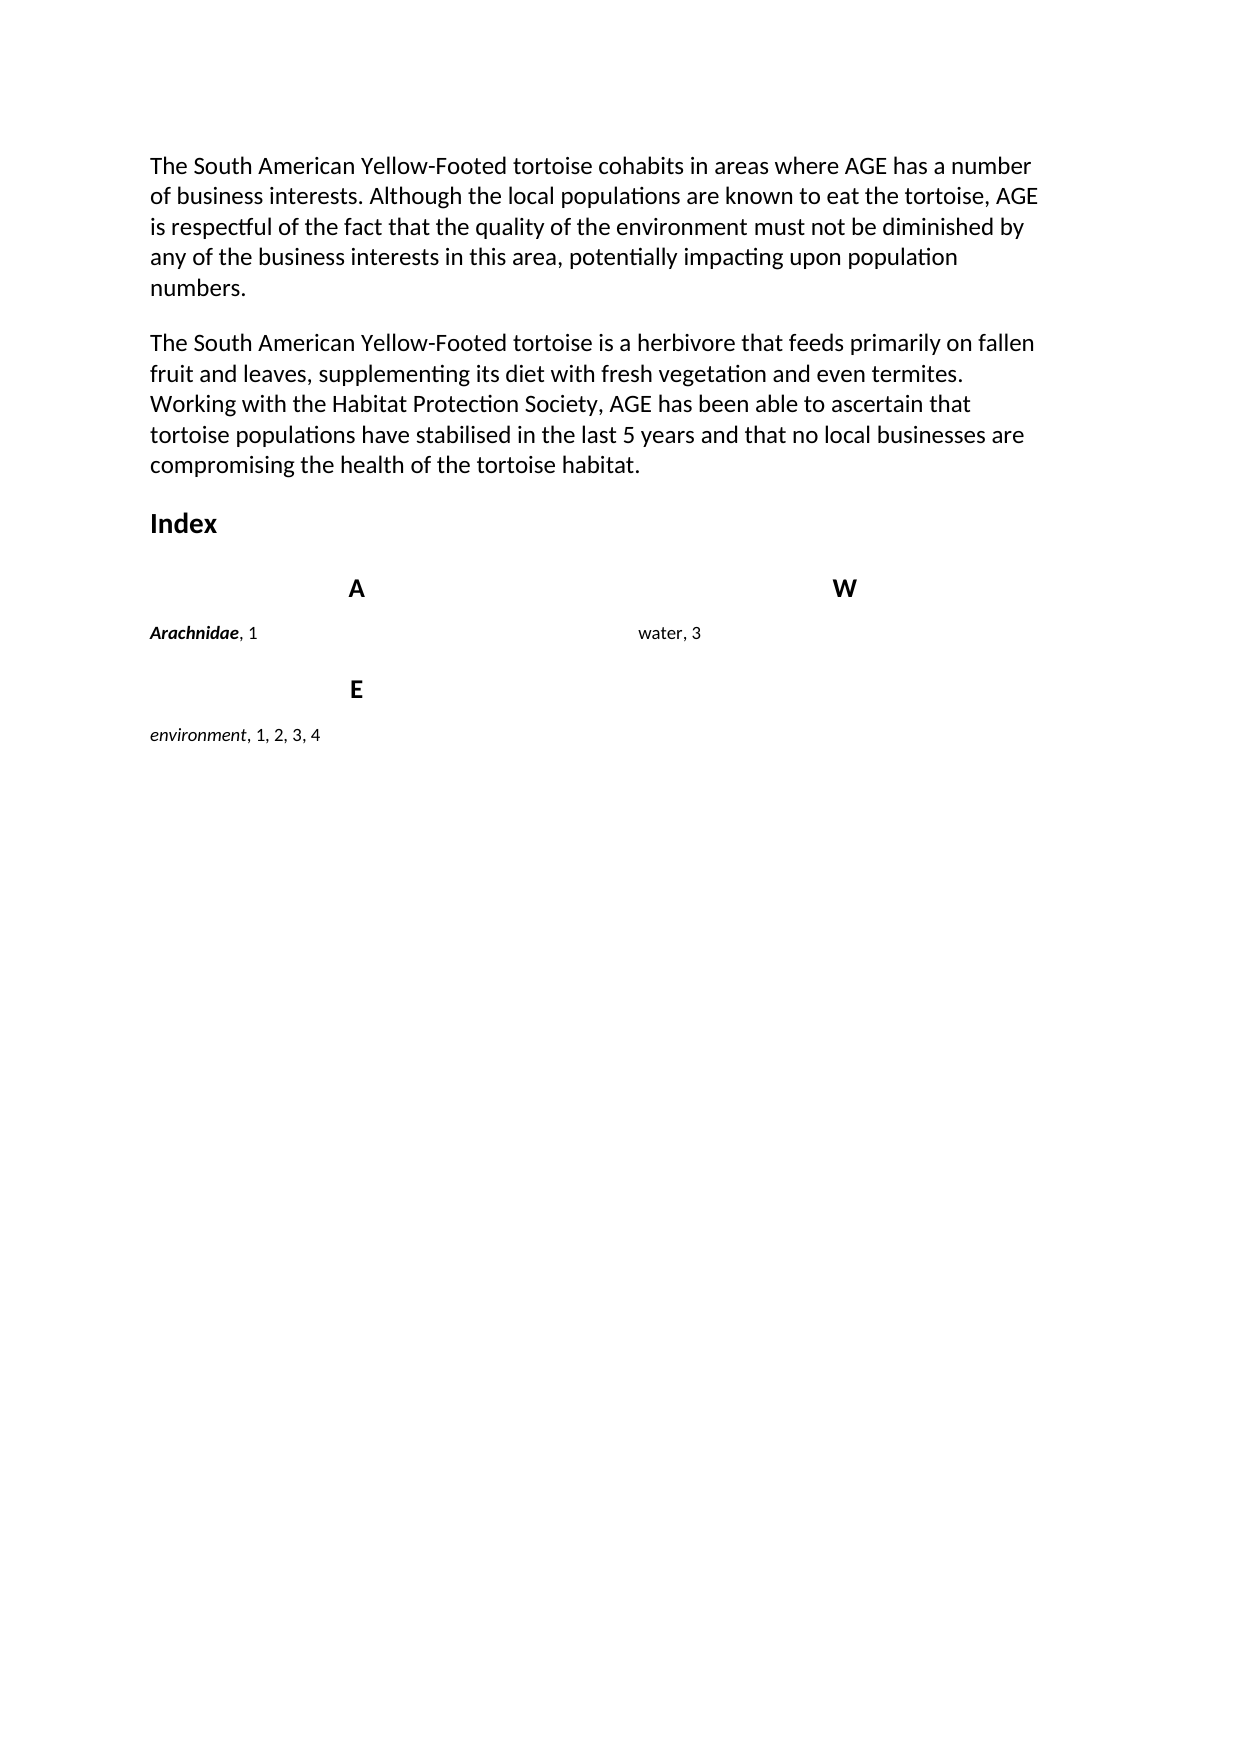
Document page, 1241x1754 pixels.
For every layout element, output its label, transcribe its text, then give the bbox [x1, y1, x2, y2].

text environment, 1, 2, 3, 4 [150, 723, 563, 746]
subtitle W [638, 571, 1051, 604]
subtitle E [150, 673, 563, 706]
text The South American Yellow-Footed tortoise cohabits in areas where AGE has a number of business interests. Although the local populations are known to eat the tortoise, AGE is respectful of the fact that the quality of the environment must not be diminished by any of the business interests in this area, potentially impacting upon population numbers. [150, 150, 1051, 302]
text water, 3 [638, 621, 1051, 644]
text The South American Yellow-Footed tortoise is a herbivore that feeds primarily on fallen fruit and leaves, supplementing its diet with fresh vegetation and even termites. Working with the Habitat Protection Society, AGE has been able to ascertain that tortoise populations have stabilised in the last 5 years and that no local businesses are compromising the health of the tortoise habitat. [150, 327, 1051, 480]
text Index [150, 505, 1051, 541]
subtitle A [150, 571, 563, 604]
text Arachnidae, 1 [150, 621, 563, 644]
